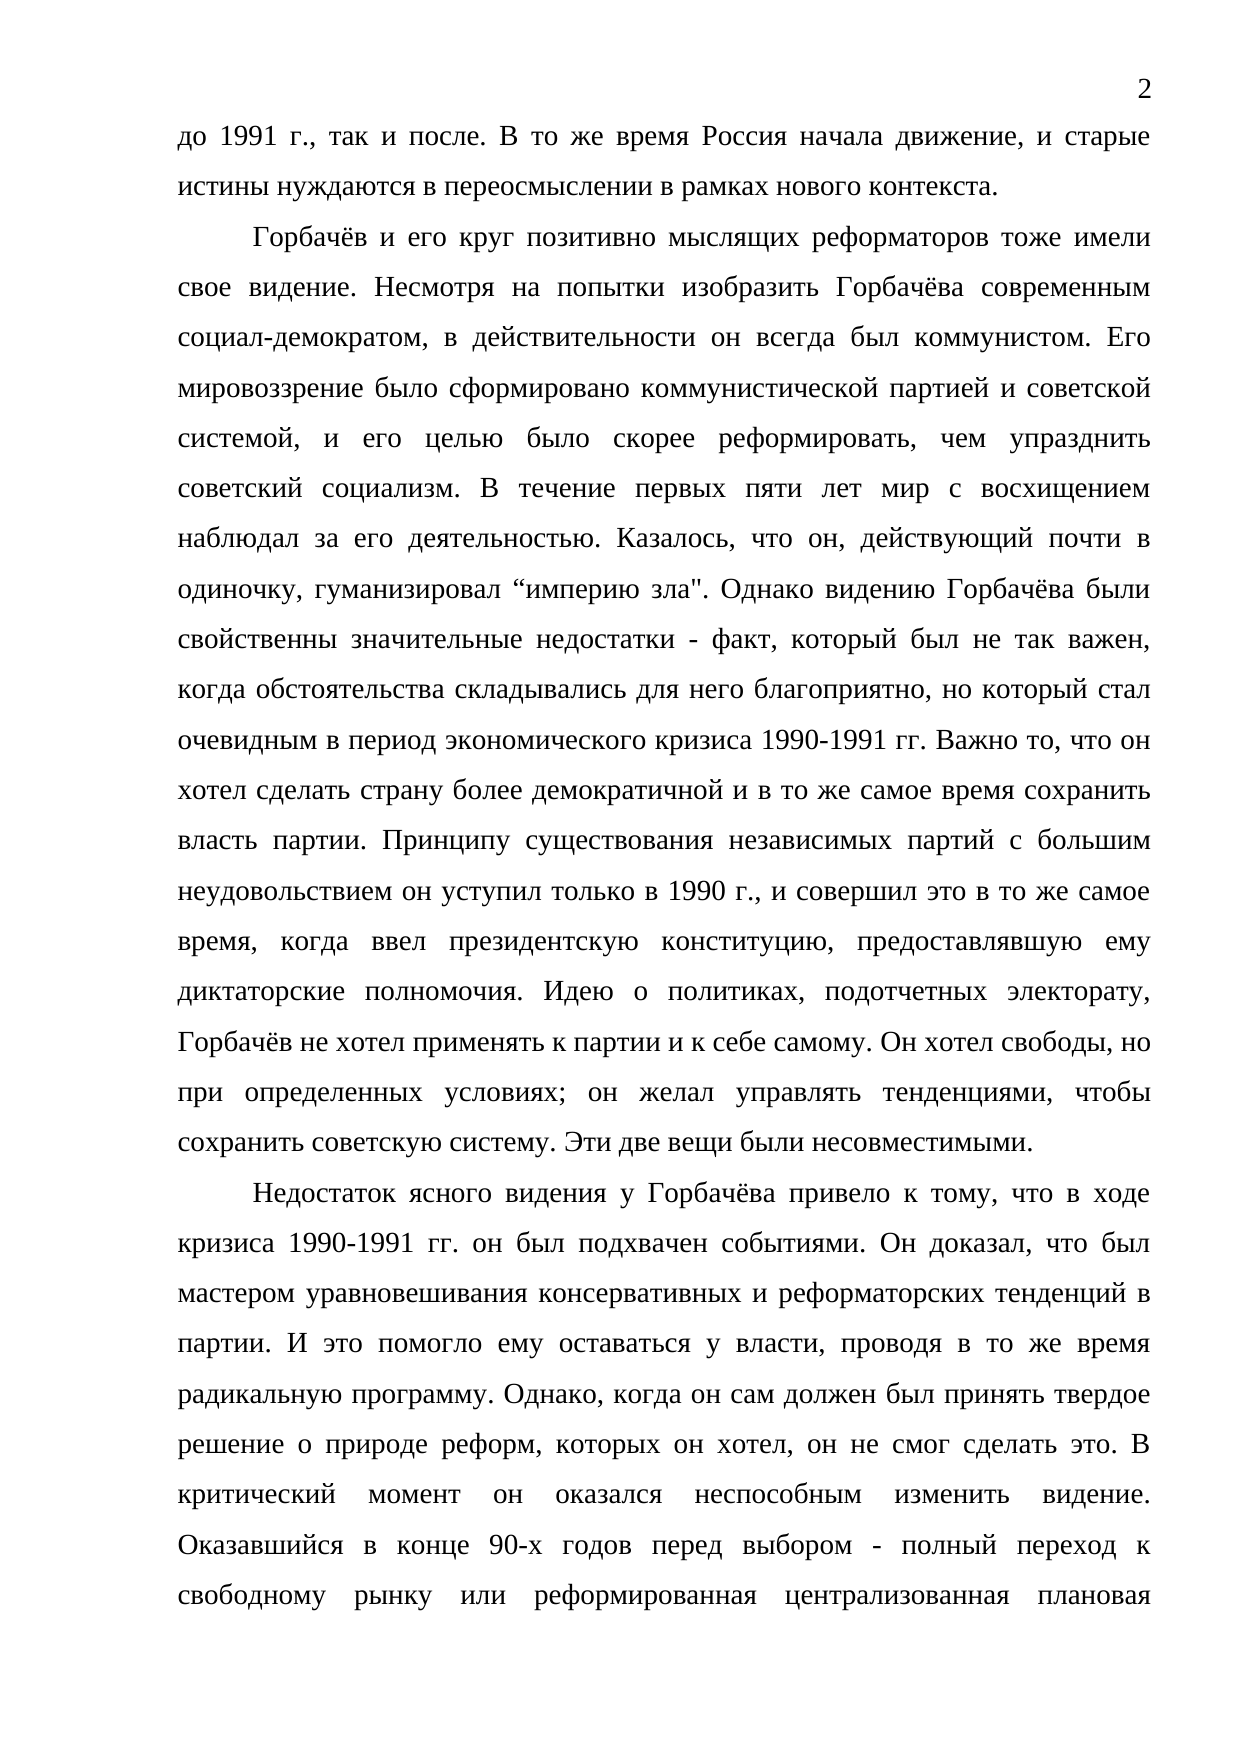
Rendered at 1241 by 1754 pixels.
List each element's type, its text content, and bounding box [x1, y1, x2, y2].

text Горбачёв и его круг позитивно мыслящих реформаторов тоже имели свое видение. Несмотря на попытки изобразить Горбачёва современным социал-демократом, в действительности он всегда был коммунистом. Его мировоззрение было сформировано коммунистической партией и советской системой, и его целью было скорее реформировать, чем упразднить советский социализм. В течение первых пяти лет мир с восхищением наблюдал за его деятельностью. Казалось, что он, действующий почти в одиночку, гуманизировал “империю зла". Однако видению Горбачёва были свойственны значительные недостатки - факт, который был не так важен, когда обстоятельства складывались для него благоприятно, но который стал очевидным в период экономического кризиса 1990-1991 гг. Важно то, что он хотел сделать страну более демократичной и в то же самое время сохранить власть партии. Принципу существования независимых партий с большим неудовольствием он уступил только в 1990 г., и совершил это в то же самое время, когда ввел президентскую конституцию, предоставлявшую ему диктаторские полномочия. Идею о политиках, подотчетных электорату, Горбачёв не хотел применять к партии и к себе самому. Он хотел свободы, но при определенных условиях; он желал управлять тенденциями, чтобы сохранить советскую систему. Эти две вещи были несовместимыми. [177, 219, 1152, 1158]
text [177, 1175, 1152, 1611]
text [177, 118, 1152, 202]
